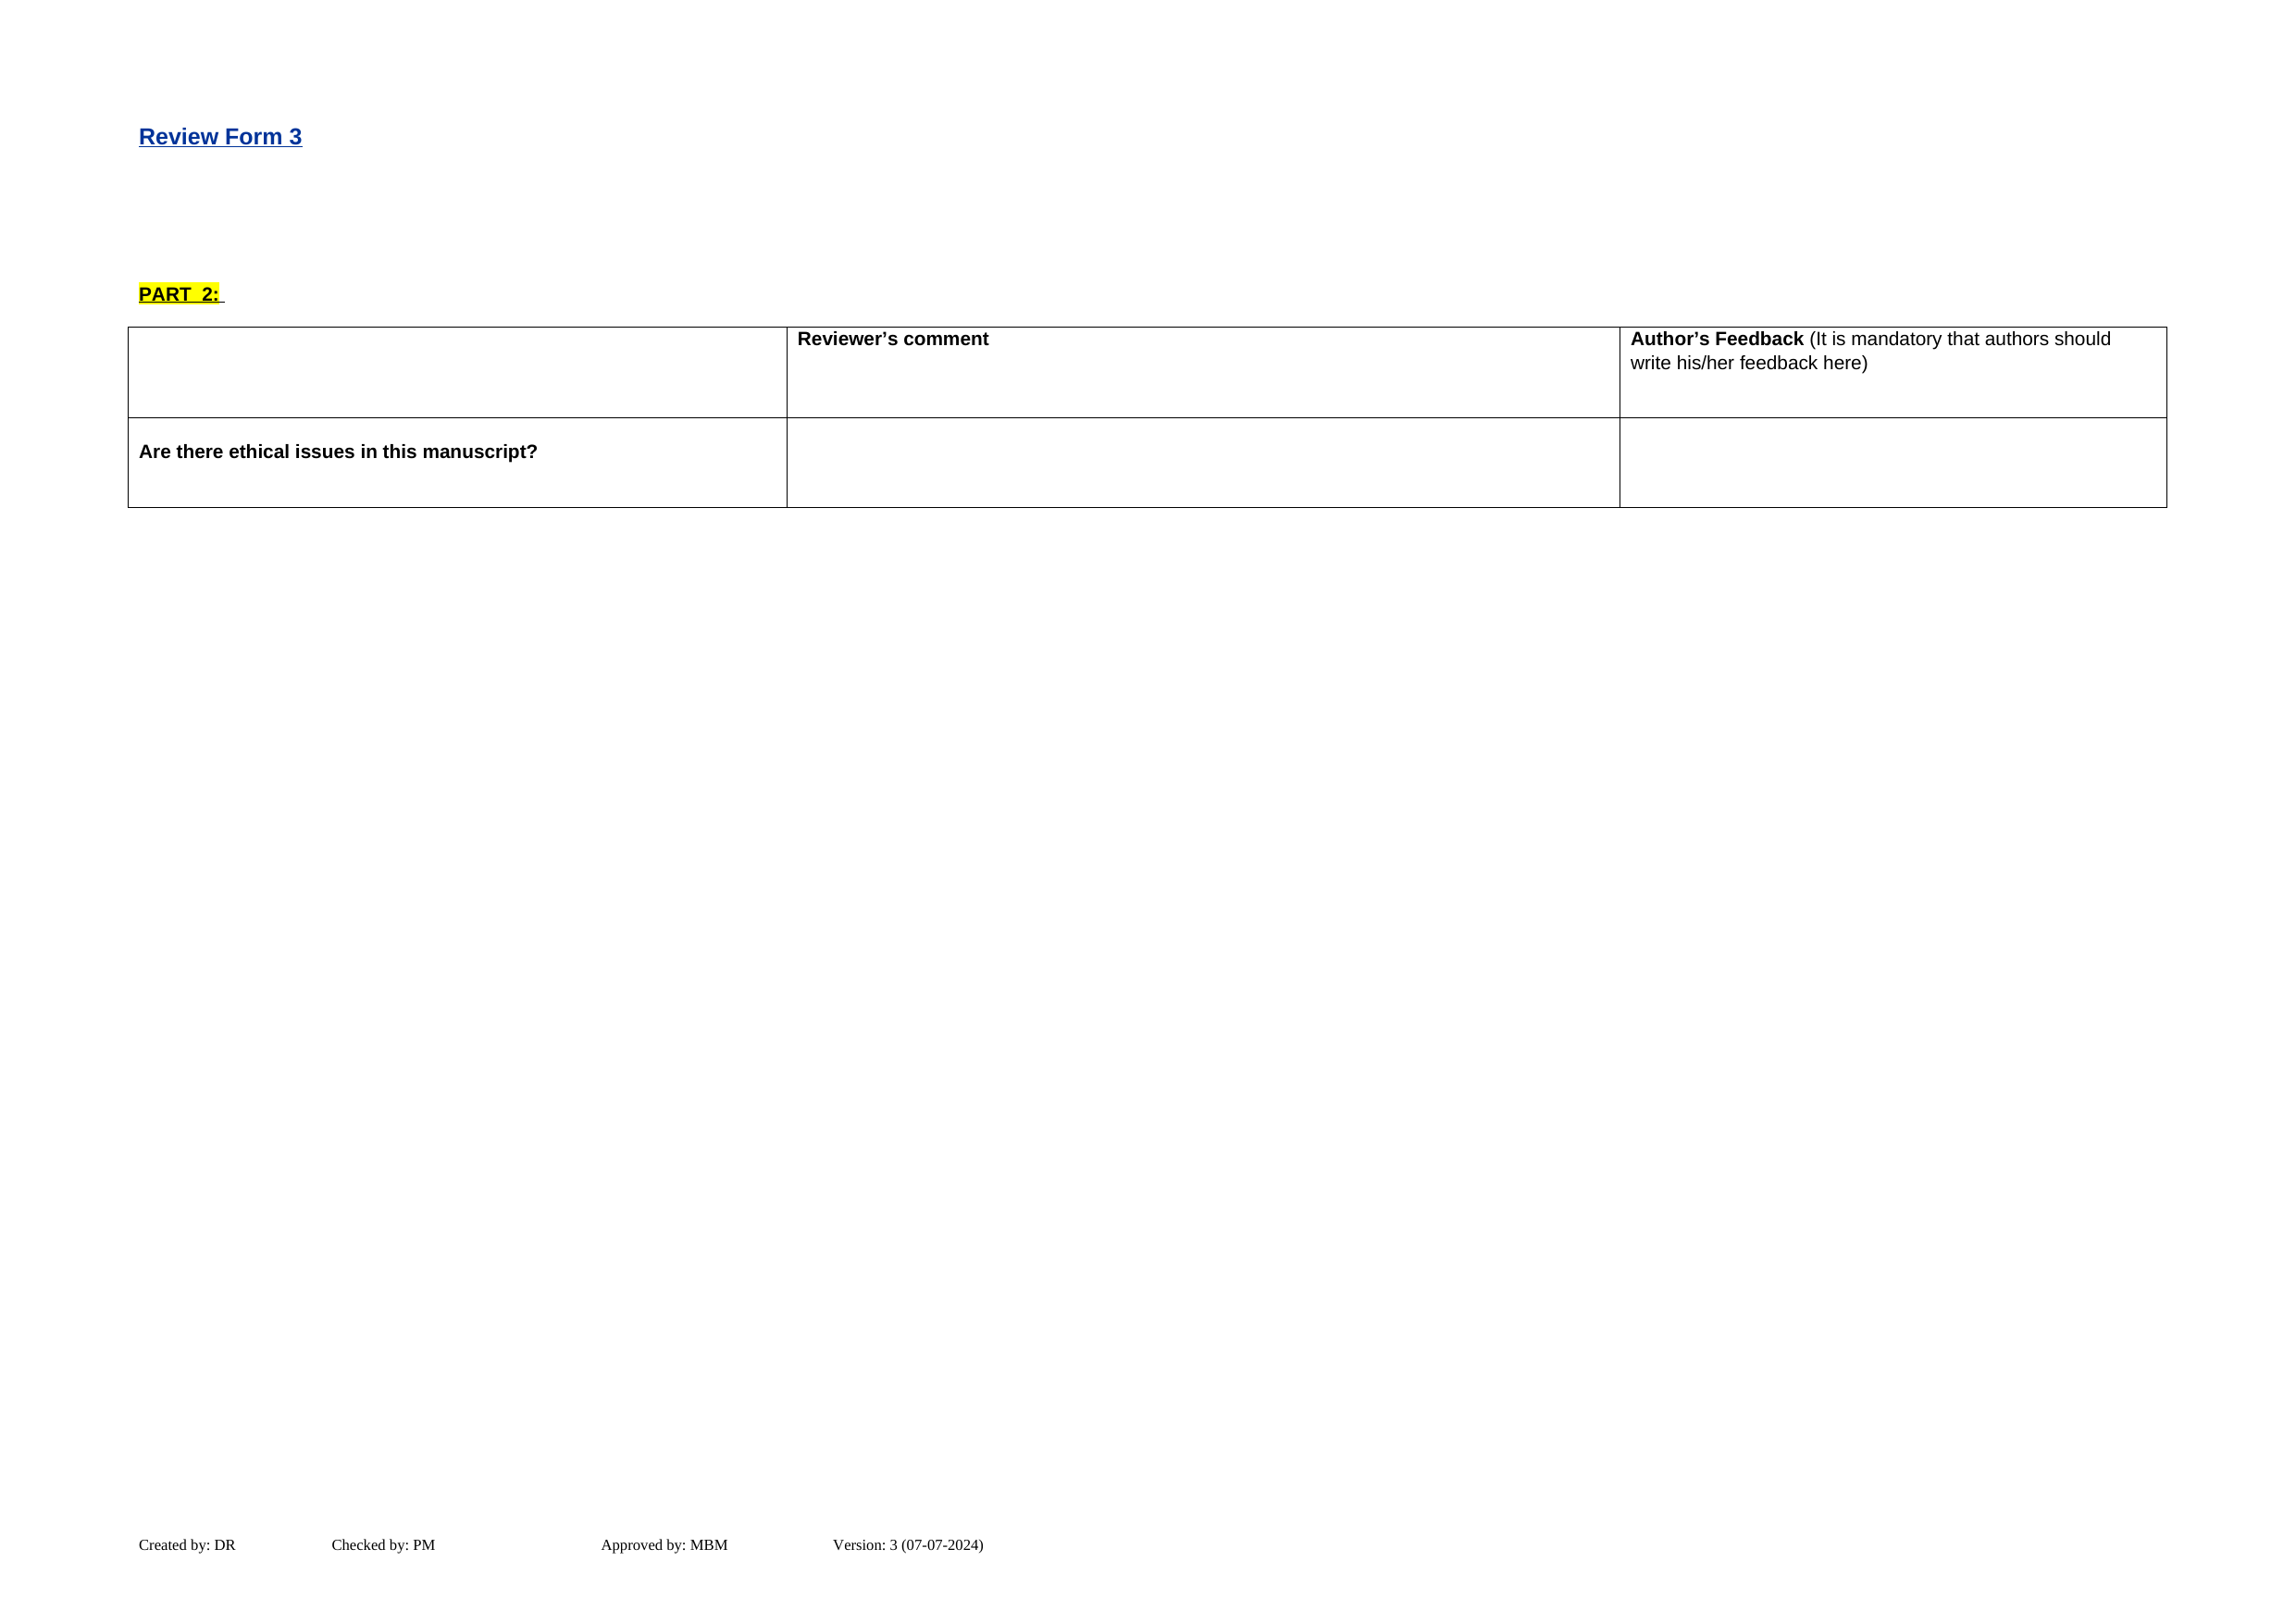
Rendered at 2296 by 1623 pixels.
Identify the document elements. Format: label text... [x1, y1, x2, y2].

table_cell [788, 418, 1620, 507]
table_header PART 2: [129, 282, 2167, 327]
table_cell Reviewer’s comment [788, 328, 1620, 417]
table_cell Are there ethical issues in this manuscript? [129, 418, 787, 507]
table_cell [1620, 418, 2166, 507]
table_cell Author’s Feedback (It is mandatory that authors should write his/her feedback here) [1620, 328, 2166, 417]
table_cell [129, 328, 787, 417]
